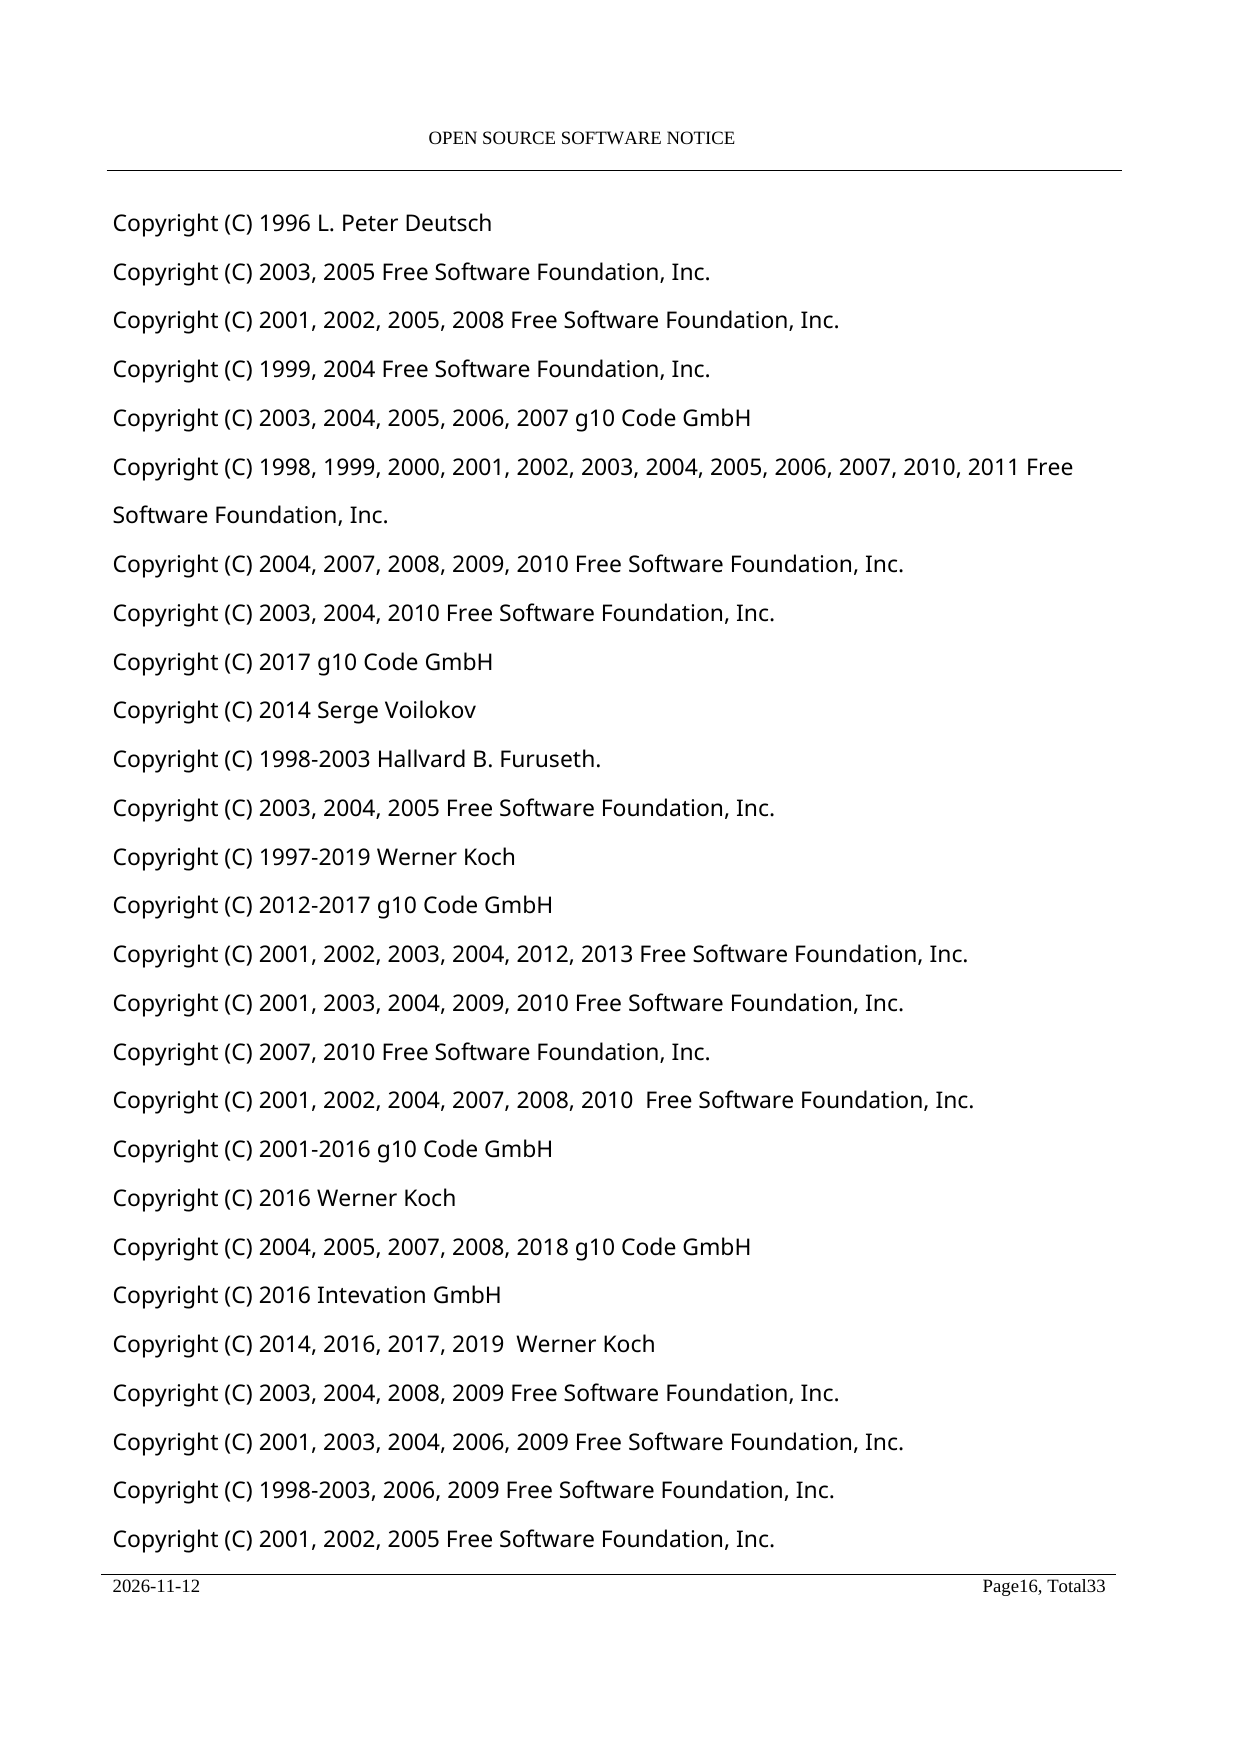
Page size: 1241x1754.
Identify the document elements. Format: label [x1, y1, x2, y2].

text [112, 206, 1128, 1555]
